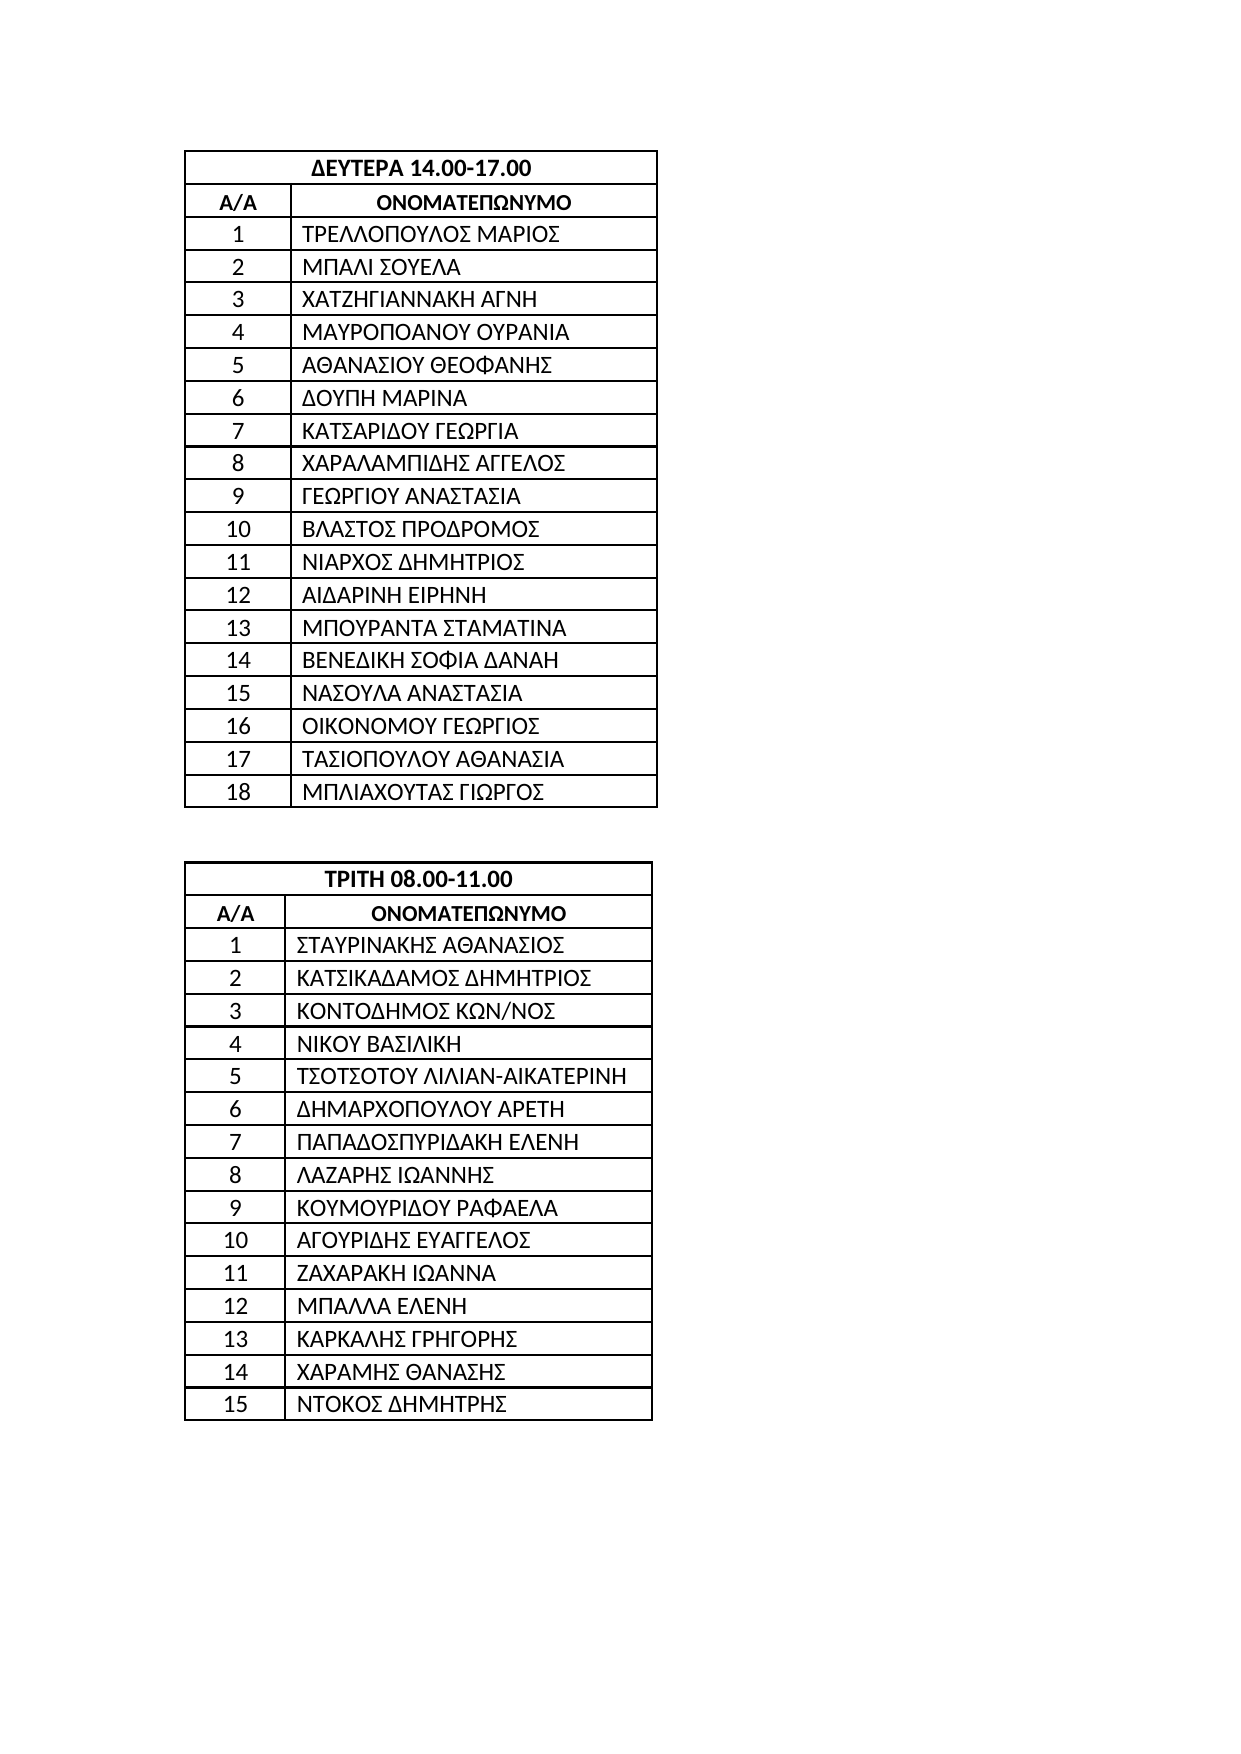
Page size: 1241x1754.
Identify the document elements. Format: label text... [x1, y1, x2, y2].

table_cell ΜΠΑΛΛΑ ΕΛΕΝΗ [286, 1290, 651, 1321]
table_cell ΜΠΟΥΡΑΝΤΑ ΣΤΑΜΑΤΙΝΑ [292, 611, 656, 642]
table_cell 3 [186, 995, 284, 1025]
table_cell ΚΑΤΣΙΚΑΔΑΜΟΣ ΔΗΜΗΤΡΙΟΣ [286, 962, 651, 993]
table_cell ΒΛΑΣΤΟΣ ΠΡΟΔΡΟΜΟΣ [292, 513, 656, 544]
table_cell ΚΟΝΤΟΔΗΜΟΣ ΚΩΝ/ΝΟΣ [286, 995, 651, 1025]
table_cell 18 [186, 776, 290, 806]
table_cell ΤΣΟΤΣΟΤΟΥ ΛΙΛΙΑΝ-ΑΙΚΑΤΕΡΙΝΗ [286, 1060, 651, 1091]
table_cell 5 [186, 1060, 284, 1091]
table_cell ΑΙΔΑΡΙΝΗ ΕΙΡΗΝΗ [292, 579, 656, 609]
table_cell ΠΑΠΑΔΟΣΠΥΡΙΔΑΚΗ ΕΛΕΝΗ [286, 1126, 651, 1157]
table_cell 15 [186, 677, 290, 708]
table_cell 13 [186, 1323, 284, 1353]
table_cell ΑΓΟΥΡΙΔΗΣ ΕΥΑΓΓΕΛΟΣ [286, 1224, 651, 1255]
table_cell 3 [186, 283, 290, 314]
table_cell ΚΟΥΜΟΥΡΙΔΟΥ ΡΑΦΑΕΛΑ [286, 1192, 651, 1222]
table_cell ΖΑΧΑΡΑΚΗ ΙΩΑΝΝΑ [286, 1257, 651, 1288]
table_cell 1 [186, 929, 284, 960]
table_cell 2 [186, 251, 290, 281]
table_cell Α/Α [186, 896, 284, 927]
table_cell 4 [186, 316, 290, 347]
table_cell 10 [186, 1224, 284, 1255]
table_cell ΤΑΣΙΟΠΟΥΛΟΥ ΑΘΑΝΑΣΙΑ [292, 743, 656, 773]
table_cell ΑΘΑΝΑΣΙΟΥ ΘΕΟΦΑΝΗΣ [292, 349, 656, 380]
table_cell ΟΝΟΜΑΤΕΠΩΝΥΜΟ [286, 896, 651, 927]
table_cell ΒΕΝΕΔΙΚΗ ΣΟΦΙΑ ΔΑΝΑΗ [292, 644, 656, 675]
table_cell ΝΙΚΟΥ ΒΑΣΙΛΙΚΗ [286, 1028, 651, 1058]
table_cell ΝΑΣΟΥΛΑ ΑΝΑΣΤΑΣΙΑ [292, 677, 656, 708]
table_cell 6 [186, 382, 290, 412]
table_cell 16 [186, 710, 290, 741]
table_cell 8 [186, 1159, 284, 1189]
table_cell ΧΑΤΖΗΓΙΑΝΝΑΚΗ ΑΓΝΗ [292, 283, 656, 314]
table_cell 1 [186, 218, 290, 248]
table_cell ΤΡΕΛΛΟΠΟΥΛΟΣ ΜΑΡΙΟΣ [292, 218, 656, 248]
table_cell ΧΑΡΑΛΑΜΠΙΔΗΣ ΑΓΓΕΛΟΣ [292, 448, 656, 478]
table_header ΤΡΙΤΗ 08.00-11.00 [186, 864, 651, 894]
table_cell 10 [186, 513, 290, 544]
table_cell 6 [186, 1093, 284, 1124]
table_cell 4 [186, 1028, 284, 1058]
table_cell 7 [186, 415, 290, 445]
table_cell ΚΑΤΣΑΡΙΔΟΥ ΓΕΩΡΓΙΑ [292, 415, 656, 445]
table_cell ΝΙΑΡΧΟΣ ΔΗΜΗΤΡΙΟΣ [292, 546, 656, 577]
table_cell 12 [186, 579, 290, 609]
table_cell 2 [186, 962, 284, 993]
table_cell ΔΕΥΤΈΡΑ 14.00-17.00 [186, 152, 656, 183]
table_cell ΜΑΥΡΟΠΟΑΝΟΥ ΟΥΡΑΝΙΑ [292, 316, 656, 347]
table_cell ΧΑΡΑΜΗΣ ΘΑΝΑΣΗΣ [286, 1356, 651, 1386]
table_cell 7 [186, 1126, 284, 1157]
table_cell ΜΠΛΙΑΧΟΥΤΑΣ ΓΙΩΡΓΟΣ [292, 776, 656, 806]
table_cell 13 [186, 611, 290, 642]
table_cell ΣΤΑΥΡΙΝΑΚΗΣ ΑΘΑΝΑΣΙΟΣ [286, 929, 651, 960]
table_cell 17 [186, 743, 290, 773]
table_cell ΟΙΚΟΝΟΜΟΥ ΓΕΩΡΓΙΟΣ [292, 710, 656, 741]
table_cell 8 [186, 448, 290, 478]
table_cell ΓΕΩΡΓΙΟΥ ΑΝΑΣΤΑΣΙΑ [292, 480, 656, 511]
table_cell 9 [186, 1192, 284, 1222]
table_cell ΚΑΡΚΑΛΗΣ ΓΡΗΓΟΡΗΣ [286, 1323, 651, 1353]
table_cell 11 [186, 1257, 284, 1288]
table_cell 15 [186, 1389, 284, 1419]
table_cell ΟΝΟΜΑΤΕΠΩΝΥΜΟ [292, 185, 656, 216]
table_cell 5 [186, 349, 290, 380]
table_cell Α/Α [186, 185, 290, 216]
table_cell 14 [186, 1356, 284, 1386]
table_cell 11 [186, 546, 290, 577]
table_cell 9 [186, 480, 290, 511]
table_cell 12 [186, 1290, 284, 1321]
table_cell ΔΟΥΠΗ ΜΑΡΙΝΑ [292, 382, 656, 412]
table_cell 14 [186, 644, 290, 675]
table_cell ΝΤΟΚΟΣ ΔΗΜΗΤΡΗΣ [286, 1389, 651, 1419]
table_cell ΛΑΖΑΡΗΣ ΙΩΑΝΝΗΣ [286, 1159, 651, 1189]
table_cell ΔΗΜΑΡΧΟΠΟΥΛΟΥ ΑΡΕΤΗ [286, 1093, 651, 1124]
table_cell ΜΠΑΛΙ ΣΟΥΕΛΑ [292, 251, 656, 281]
